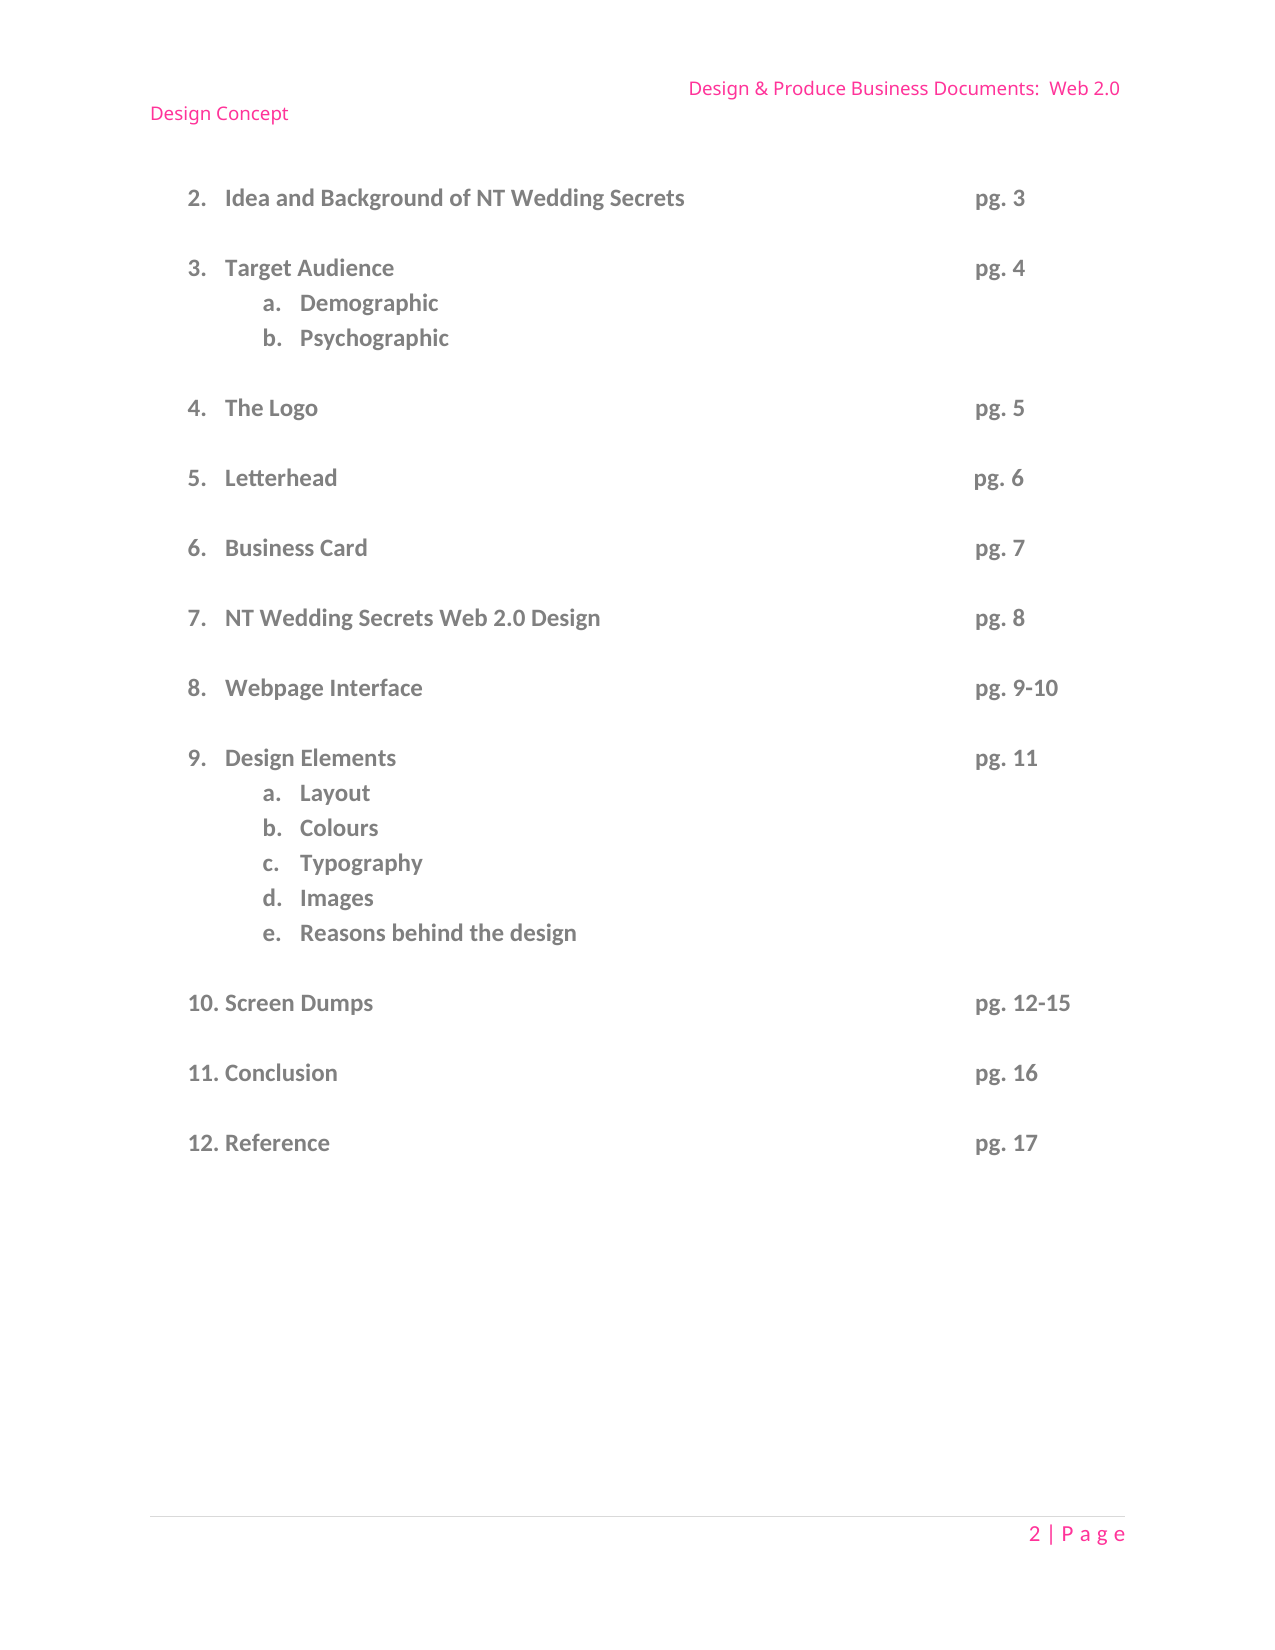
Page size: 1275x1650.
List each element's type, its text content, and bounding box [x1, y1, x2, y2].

list Colours [262, 812, 1125, 843]
list Typography [262, 847, 1125, 878]
list Webpage Interface pg. 9-10 [187, 672, 1125, 703]
list Psychographic [262, 322, 1125, 353]
list Design Elements pg. 11 [187, 742, 1125, 773]
list Reference pg. 17 [187, 1127, 1125, 1158]
list Images [262, 882, 1125, 913]
list NT Wedding Secrets Web 2.0 Design pg. 8 [187, 602, 1125, 633]
list Letterhead pg. 6 [187, 462, 1125, 493]
list Idea and Background of NT Wedding Secrets pg. 3 [187, 182, 1125, 213]
list Conclusion pg. 16 [187, 1057, 1125, 1088]
list Layout [262, 777, 1125, 808]
list Target Audience pg. 4 [187, 252, 1125, 283]
list Demographic [262, 287, 1125, 318]
list The Logo pg. 5 [187, 392, 1125, 423]
list Screen Dumps pg. 12-15 [187, 987, 1125, 1018]
list Business Card pg. 7 [187, 532, 1125, 563]
list Reasons behind the design [262, 917, 1125, 948]
